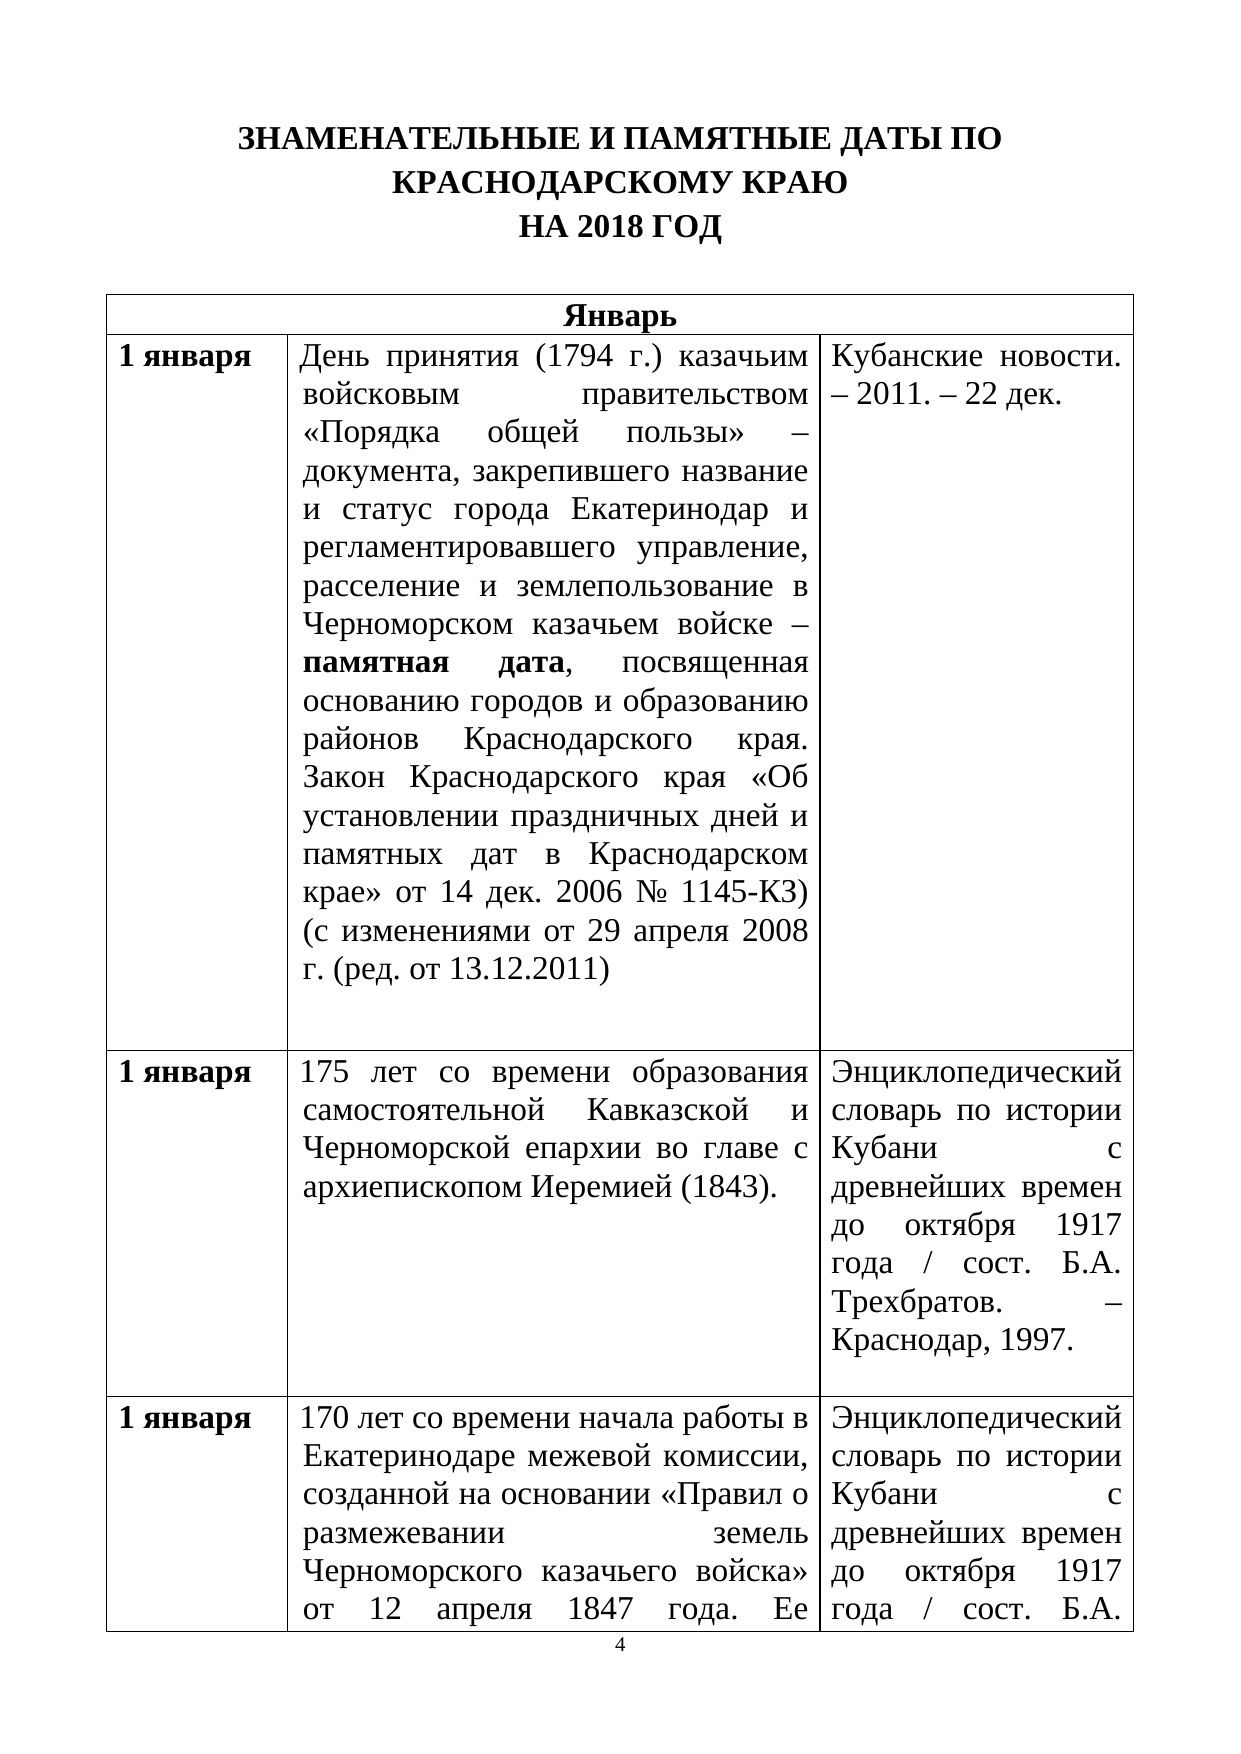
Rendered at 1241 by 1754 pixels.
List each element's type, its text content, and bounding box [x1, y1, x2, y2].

table_cell 1 января [107, 1397, 287, 1631]
table_cell Кубанские новости. – 2011. – 22 дек. [821, 335, 1133, 1050]
table_cell День принятия (.) казачьим войсковым правительством «Порядка общей пользы» – документа, закрепившего название и статус города Екатеринодар и регламентировавшего управление, расселение и землепользование в Черноморском казачьем войске – памятная дата, посвященная основанию городов и образованию районов Краснодарского края. Закон Краснодарского края «Об установлении праздничных дней и памятных дат в Краснодарском крае» от 14 дек. 2006 № 1145-КЗ) (с изменениями от 29 апреля . (ред. от 13.12.2011) [288, 335, 819, 1050]
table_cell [821, 1397, 1133, 1631]
table_cell Энциклопедический словарь по истории Кубани с древнейших времен до октября 1917 года / сост. Б.А. Трехбратов. – Краснодар, 1997. [821, 1051, 1133, 1396]
table_header Январь [107, 295, 1133, 334]
text НА 2018 ГОД [118, 206, 1122, 244]
table_cell 1 января [107, 1051, 287, 1396]
table_cell 175 лет со времени образования самостоятельной Кавказской и Черноморской епархии во главе с архиепископом Иеремией (1843). [288, 1051, 819, 1396]
table_cell 1 января [107, 335, 287, 1050]
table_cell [288, 1397, 819, 1631]
text ЗНАМЕНАТЕЛЬНЫЕ И ПАМЯТНЫЕ ДАТЫ ПО КРАСНОДАРСКОМУ КРАЮ [118, 118, 1122, 201]
